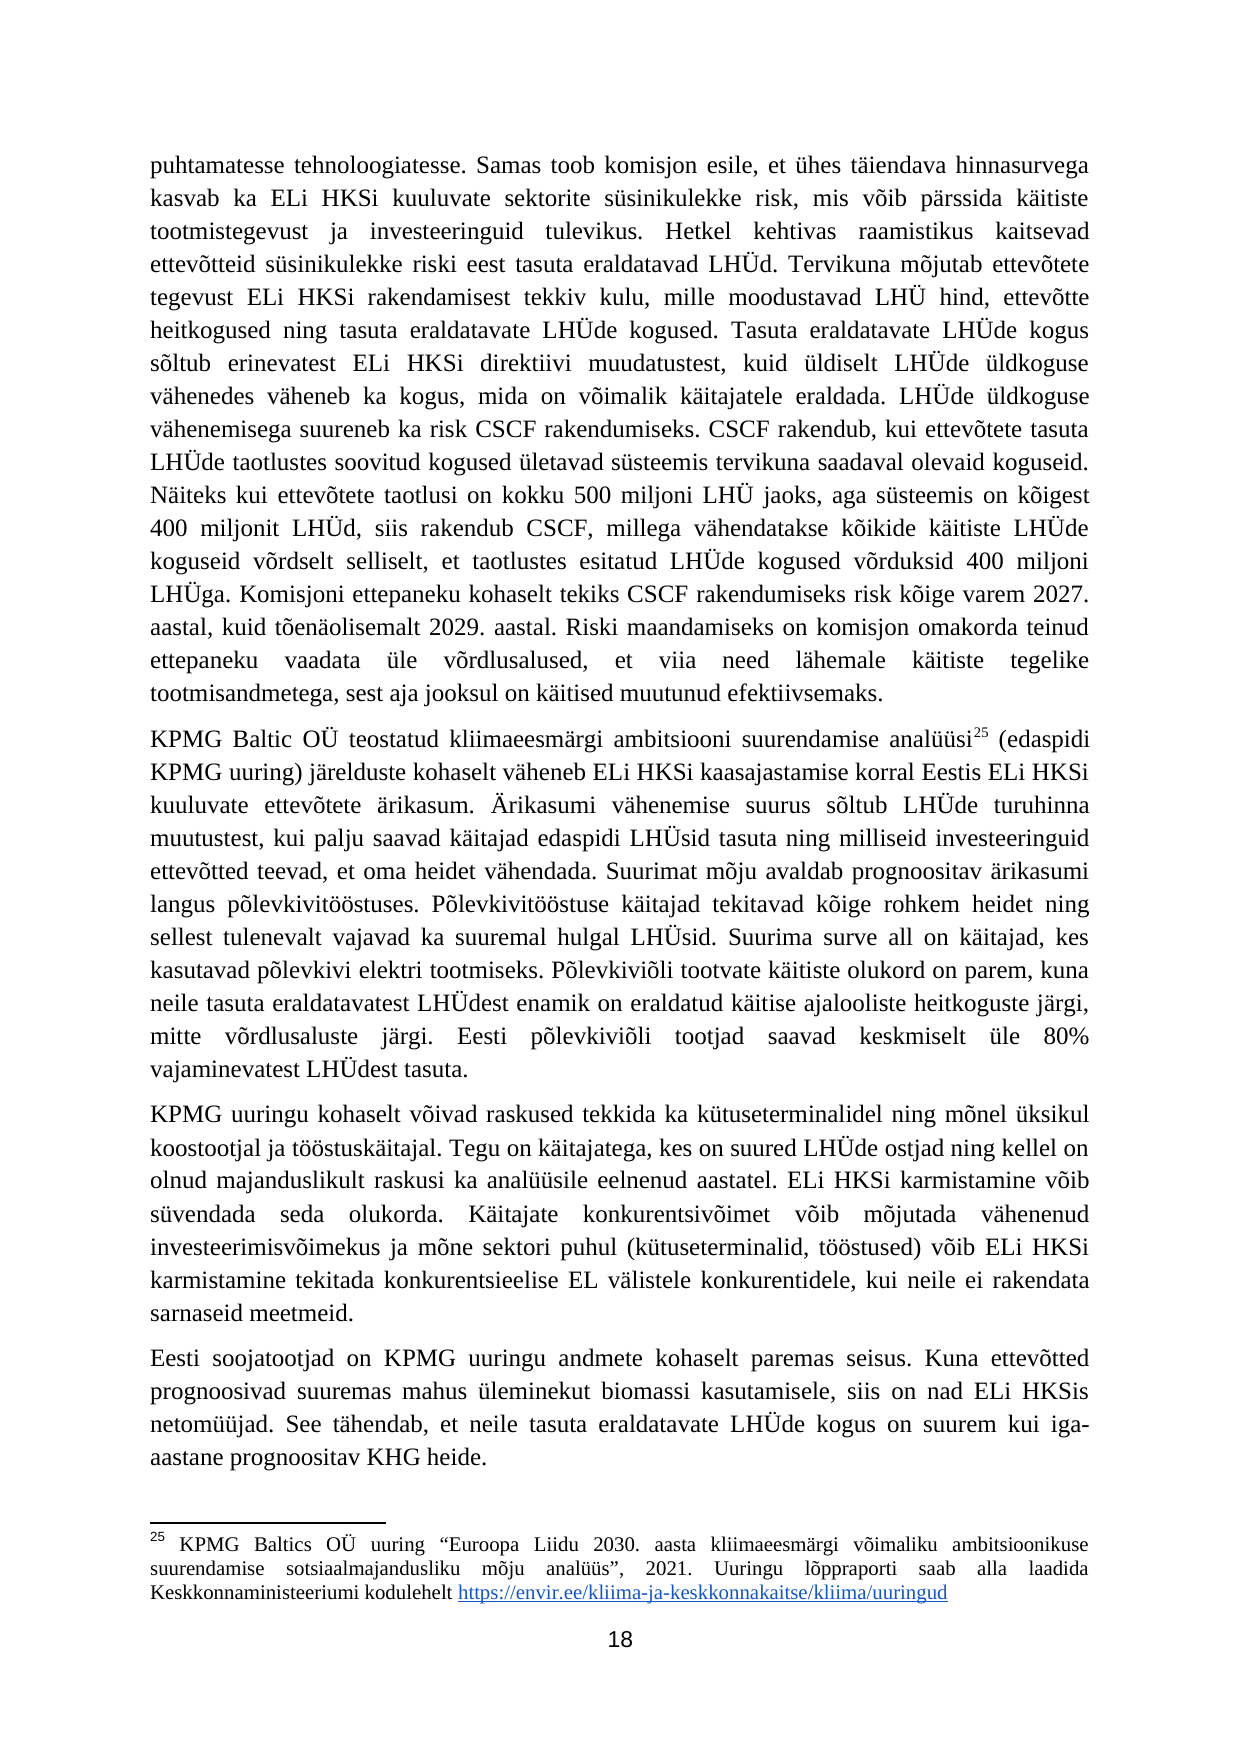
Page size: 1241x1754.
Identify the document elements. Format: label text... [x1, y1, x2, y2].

text KPMG Baltic OÜ teostatud kliimaeesmärgi ambitsiooni suurendamise analüüsi (edaspidi KPMG uuring) järelduste kohaselt väheneb ELi HKSi kaasajastamise korral Eestis ELi HKSi kuuluvate ettevõtete ärikasum. Ärikasumi vähenemise suurus sõltub LHÜde turuhinna muutustest, kui palju saavad käitajad edaspidi LHÜsid tasuta ning milliseid investeeringuid ettevõtted teevad, et oma heidet vähendada. Suurimat mõju avaldab prognoositav ärikasumi langus põlevkivitööstuses. Põlevkivitööstuse käitajad tekitavad kõige rohkem heidet ning sellest tulenevalt vajavad ka suuremal hulgal LHÜsid. Suurima surve all on käitajad, kes kasutavad põlevkivi elektri tootmiseks. Põlevkiviõli tootvate käitiste olukord on parem, kuna neile tasuta eraldatavatest LHÜdest enamik on eraldatud käitise ajalooliste heitkoguste järgi, mitte võrdlusaluste järgi. Eesti põlevkiviõli tootjad saavad keskmiselt üle 80% vajaminevatest LHÜdest tasuta. [150, 724, 1090, 1083]
text KPMG uuringu kohaselt võivad raskused tekkida ka kütuseterminalidel ning mõnel üksikul koostootjal ja tööstuskäitajal. Tegu on käitajatega, kes on suured LHÜde ostjad ning kellel on olnud majanduslikult raskusi ka analüüsile eelnenud aastatel. ELi HKSi karmistamine võib süvendada seda olukorda. Käitajate konkurentsivõimet võib mõjutada vähenenud investeerimisvõimekus ja mõne sektori puhul (kütuseterminalid, tööstused) võib ELi HKSi karmistamine tekitada konkurentsieelise EL välistele konkurentidele, kui neile ei rakendata sarnaseid meetmeid. [150, 1099, 1090, 1326]
text Eesti soojatootjad on KPMG uuringu andmete kohaselt paremas seisus. Kuna ettevõtted prognoosivad suuremas mahus üleminekut biomassi kasutamisele, siis on nad ELi HKSis netomüüjad. See tähendab, et neile tasuta eraldatavate LHÜde kogus on suurem kui iga-aastane prognoositav KHG heide. [150, 1343, 1090, 1471]
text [150, 150, 1090, 707]
